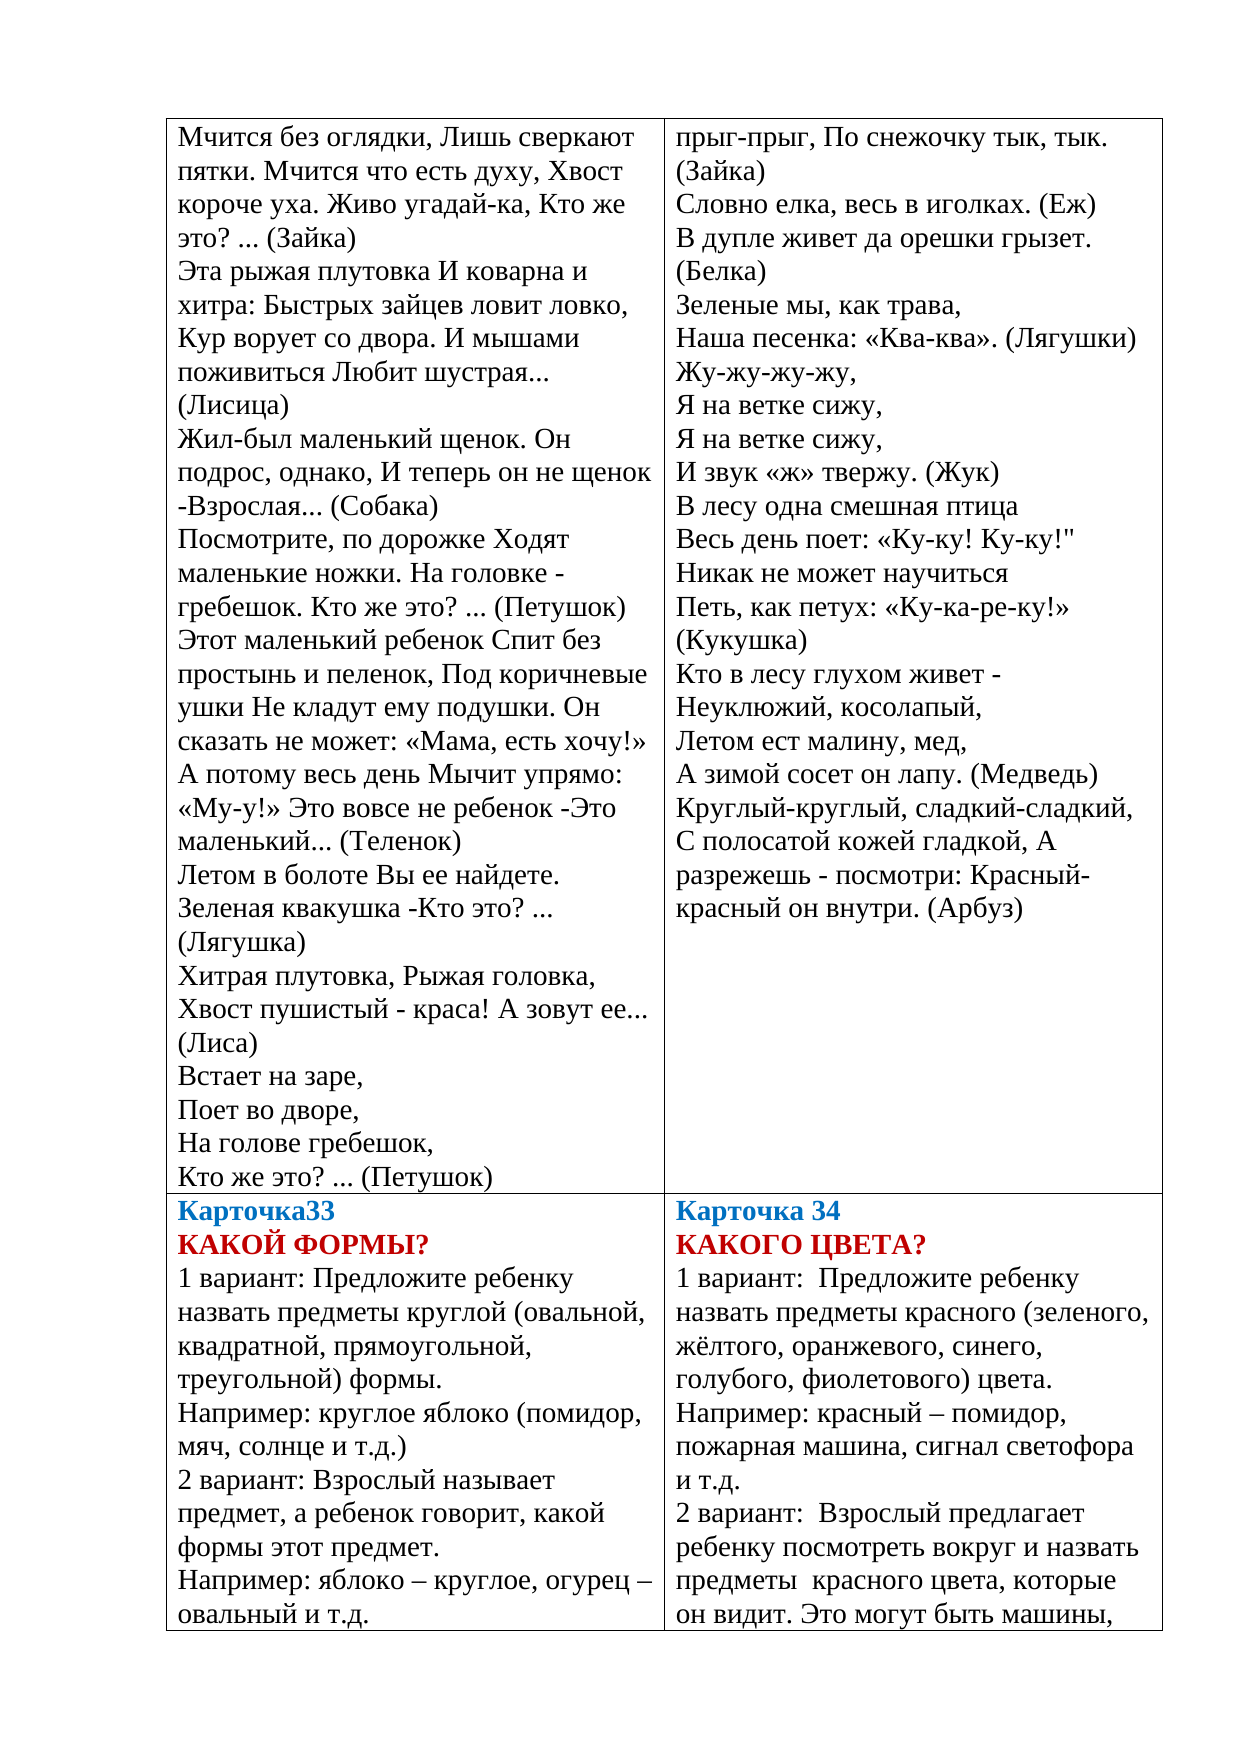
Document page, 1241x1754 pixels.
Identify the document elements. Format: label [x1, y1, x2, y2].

table_cell [167, 119, 664, 1192]
table_cell [665, 1194, 1162, 1629]
table_cell [167, 1194, 664, 1629]
table_cell [665, 119, 1162, 1192]
